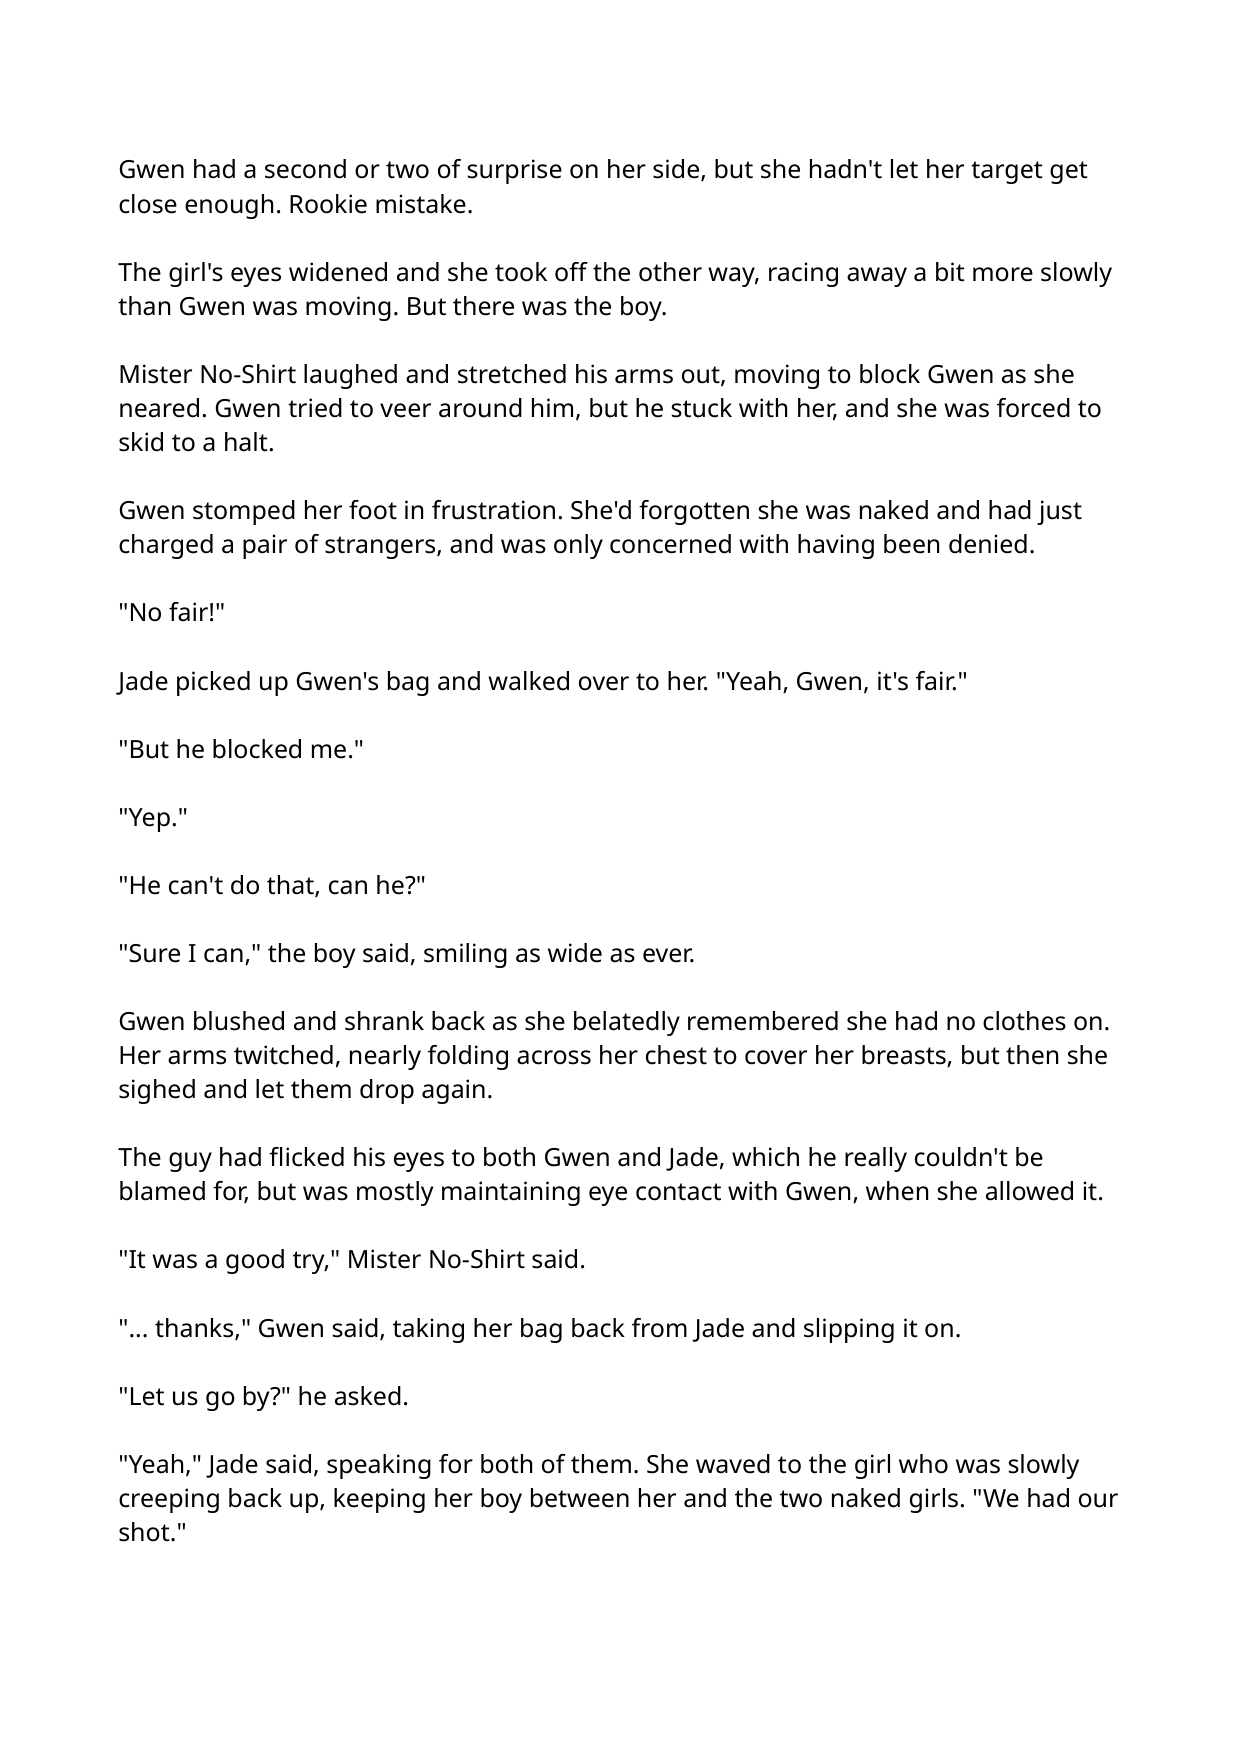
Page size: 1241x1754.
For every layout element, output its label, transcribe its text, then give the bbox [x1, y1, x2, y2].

text Gwen had a second or two of surprise on her side, but she hadn't let her target get close enough. Rookie mistake. [118, 152, 1122, 220]
text Gwen blushed and shrank back as she belatedly remembered she had no clothes on. Her arms twitched, nearly folding across her chest to cover her breasts, but then she sighed and let them drop again. [118, 1004, 1122, 1106]
text "He can't do that, can he?" [118, 867, 1122, 902]
text "Yep." [118, 799, 1122, 833]
text Jade picked up Gwen's bag and walked over to her. "Yeah, Gwen, it's fair." [118, 663, 1122, 697]
text Gwen stomped her foot in frustration. She'd forgotten she was naked and had just charged a pair of strangers, and was only concerned with having been denied. [118, 493, 1122, 561]
text Mister No-Shirt laughed and stretched his arms out, moving to block Gwen as she neared. Gwen tried to veer around him, but he stuck with her, and she was forced to skid to a halt. [118, 357, 1122, 459]
text "Sure I can," the boy said, smiling as wide as ever. [118, 936, 1122, 970]
text The girl's eyes widened and she took off the other way, racing away a bit more slowly than Gwen was moving. But there was the boy. [118, 254, 1122, 322]
text "... thanks," Gwen said, taking her bag back from Jade and slipping it on. [118, 1310, 1122, 1344]
text "But he blocked me." [118, 731, 1122, 765]
text "It was a good try," Mister No-Shirt said. [118, 1242, 1122, 1276]
text "Let us go by?" he asked. [118, 1378, 1122, 1412]
text "No fair!" [118, 595, 1122, 629]
text The guy had flicked his eyes to both Gwen and Jade, which he really couldn't be blamed for, but was mostly maintaining eye contact with Gwen, when she allowed it. [118, 1140, 1122, 1208]
text "Yeah," Jade said, speaking for both of them. She waved to the girl who was slowly creeping back up, keeping her boy between her and the two naked girls. "We had our shot." [118, 1447, 1122, 1549]
